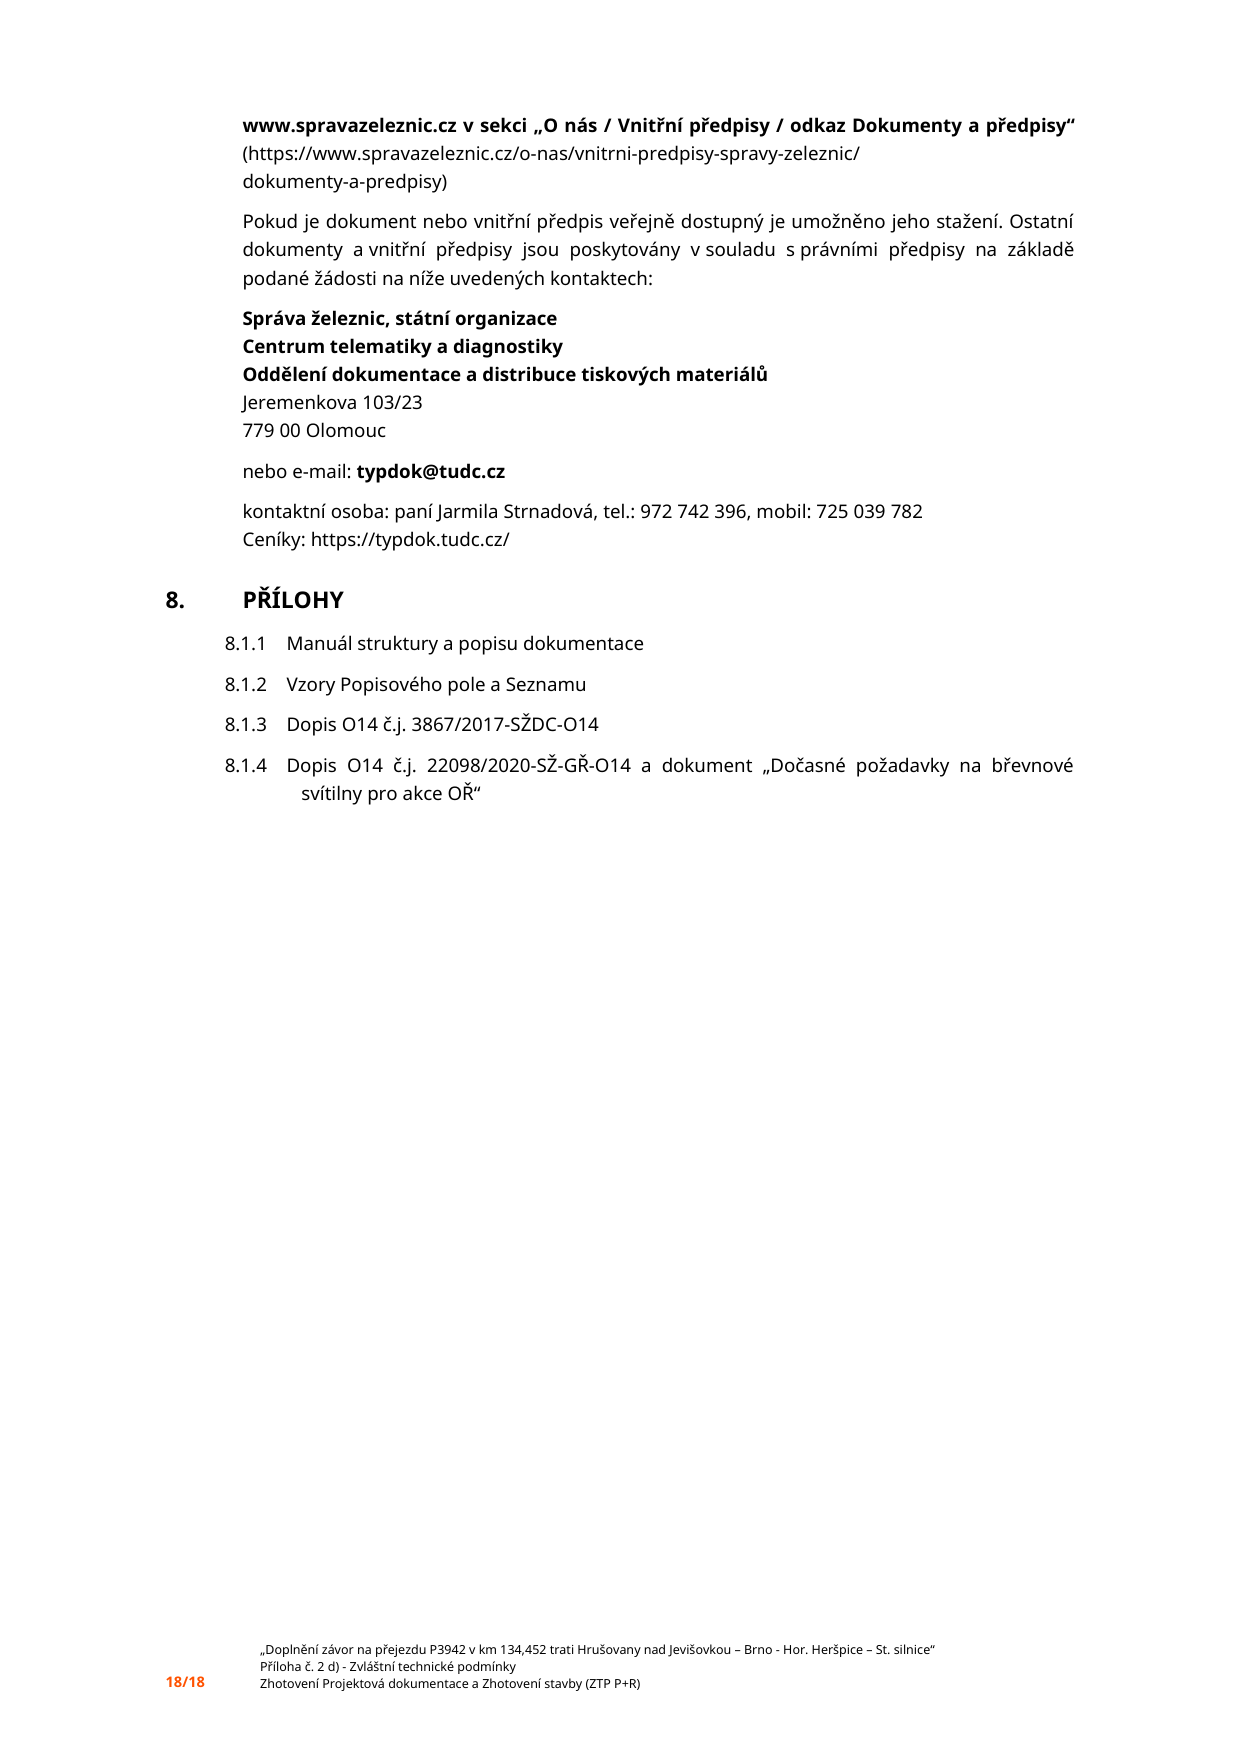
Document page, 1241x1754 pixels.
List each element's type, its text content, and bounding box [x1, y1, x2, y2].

text Vzory Popisového pole a Seznamu [224, 671, 1075, 697]
text PŘÍLOHY [165, 584, 1075, 615]
text Centrum telematiky a diagnostiky [242, 333, 1075, 359]
text Správa železnic, státní organizace [242, 305, 1075, 331]
text Dopis O14 č.j. 22098/2020-SŽ-GŘ-O14 a dokument „Dočasné požadavky na břevnové svítilny pro akce OŘ“ [224, 752, 1075, 806]
text Pokud je dokument nebo vnitřní předpis veřejně dostupný je umožněno jeho stažení. Ostatní dokumenty a vnitřní předpisy jsou poskytovány v souladu s právními předpisy na základě podané žádosti na níže uvedených kontaktech: [242, 209, 1075, 290]
text www.spravazeleznic.cz v sekci „O nás / Vnitřní předpisy / odkaz Dokumenty a předpisy“ (https://www.spravazeleznic.cz/o-nas/vnitrni-predpisy-spravy-zeleznic/ dokumenty-a-predpisy) [242, 112, 1075, 194]
text Manuál struktury a popisu dokumentace [224, 631, 1075, 656]
text 779 00 Olomouc [242, 417, 1075, 443]
text kontaktní osoba: paní Jarmila Strnadová, tel.: 972 742 396, mobil: 725 039 782 [242, 498, 1075, 524]
text Ceníky: https://typdok.tudc.cz/ [242, 526, 1075, 552]
text nebo e-mail: typdok@tudc.cz [242, 458, 1075, 483]
text Jeremenkova 103/23 [242, 389, 1075, 415]
text Dopis O14 č.j. 3867/2017-SŽDC-O14 [224, 712, 1075, 737]
text Oddělení dokumentace a distribuce tiskových materiálů [242, 361, 1075, 387]
